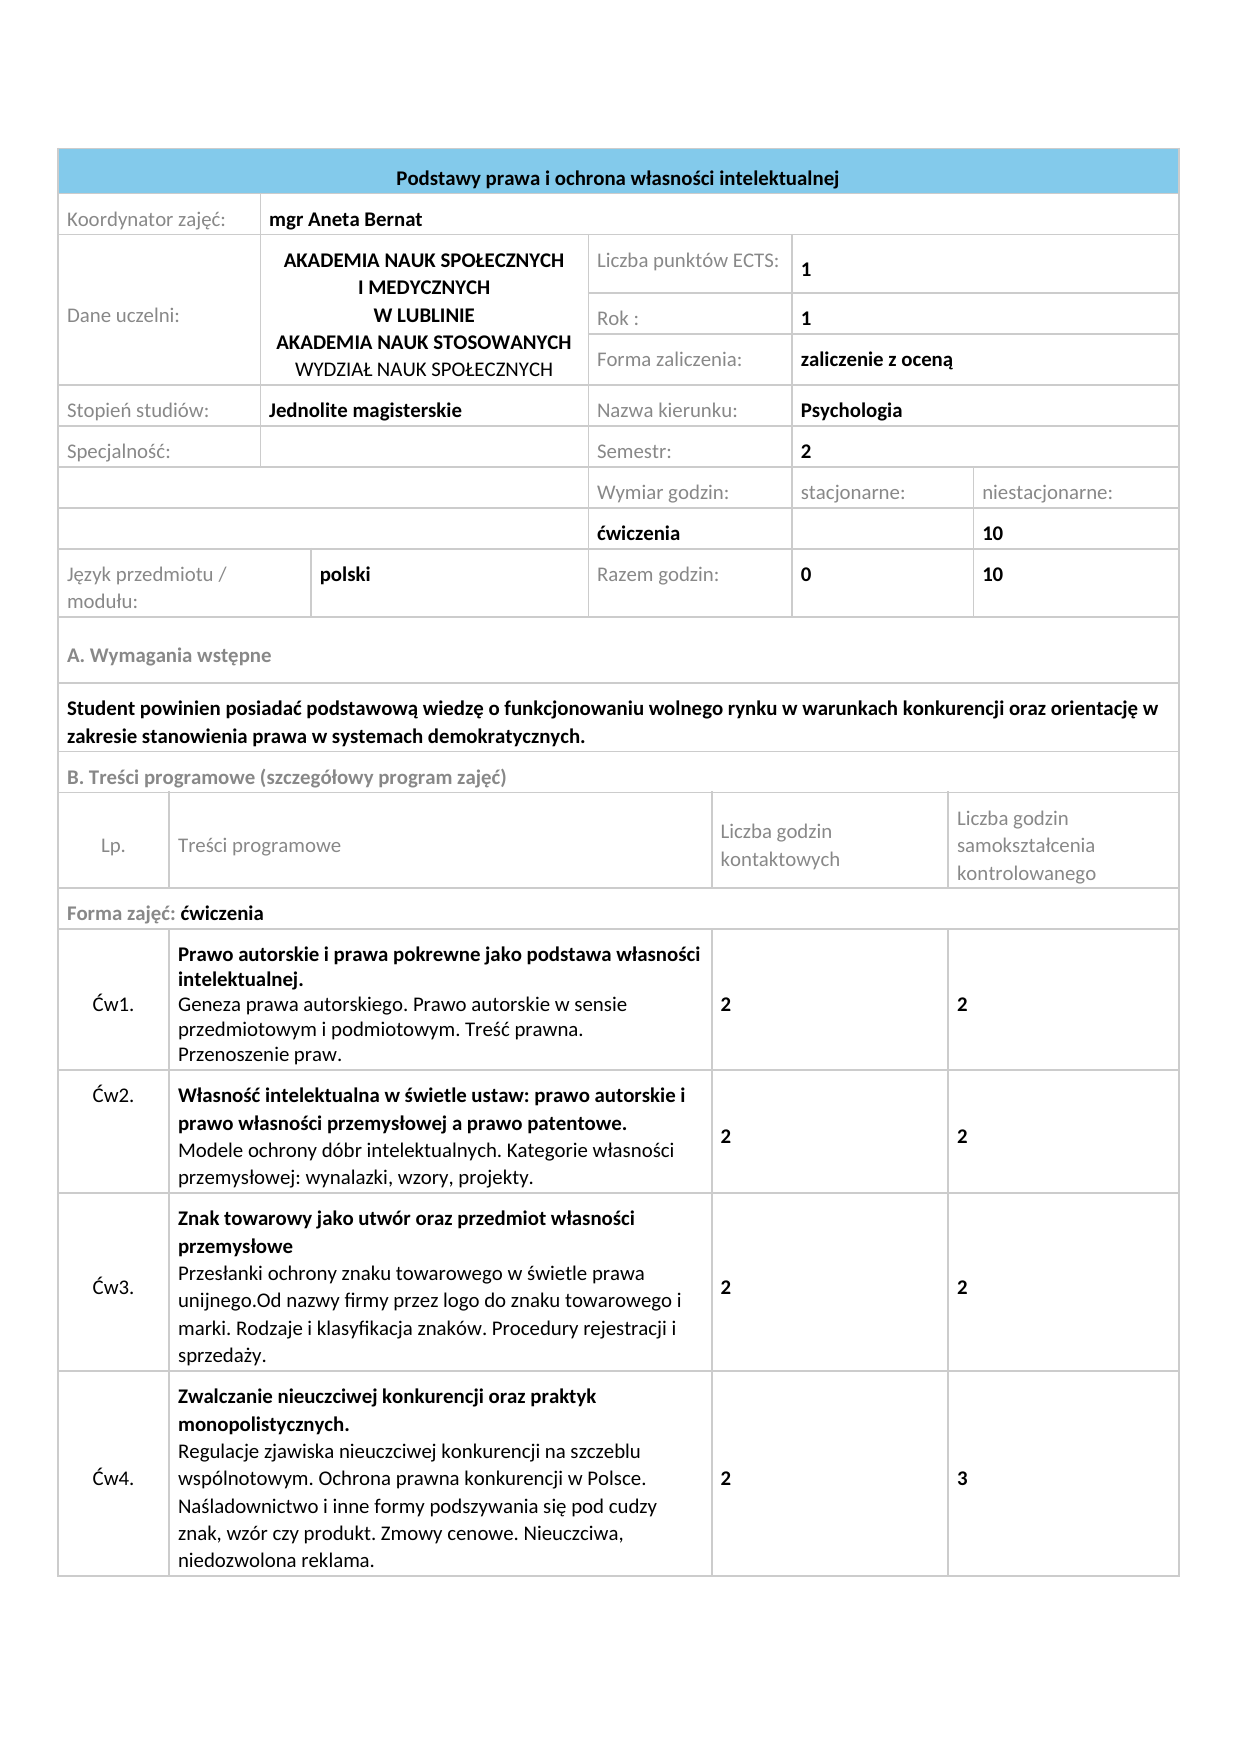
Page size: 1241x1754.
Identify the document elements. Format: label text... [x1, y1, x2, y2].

table_cell stacjonarne: [793, 468, 973, 507]
table_cell 0 [793, 550, 973, 616]
table_cell Psychologia [793, 386, 1178, 425]
table_cell Liczba godzin samokształcenia kontrolowanego [949, 793, 1178, 887]
table_cell [793, 509, 973, 548]
table_cell Znak towarowy jako utwór oraz przedmiot własności przemysłowe Przesłanki ochrony znaku towarowego w świetle prawa unijnego.Od nazwy firmy przez logo do znaku towarowego i marki. Rodzaje i klasyfikacja znaków. Procedury rejestracji i sprzedaży. [170, 1194, 711, 1370]
table_cell 10 [974, 550, 1178, 616]
table_cell Zwalczanie nieuczciwej konkurencji oraz praktyk monopolistycznych. Regulacje zjawiska nieuczciwej konkurencji na szczeblu wspólnotowym. Ochrona prawna konkurencji w Polsce. Naśladownictwo i inne formy podszywania się pod cudzy znak, wzór czy produkt. Zmowy cenowe. Nieuczciwa, niedozwolona reklama. [170, 1372, 711, 1575]
table_cell Język przedmiotu / modułu: [59, 550, 310, 616]
table_cell [261, 427, 588, 466]
table_cell Koordynator zajęć: [59, 194, 260, 234]
table_cell A. Wymagania wstępne [59, 618, 1178, 682]
table_cell 1 [793, 294, 1178, 333]
table_cell 1 [793, 235, 1178, 292]
table_cell Lp. [59, 793, 168, 887]
table_cell Nazwa kierunku: [589, 386, 791, 425]
table_cell Ćw4. [59, 1372, 168, 1575]
table_cell Rok : [589, 294, 791, 333]
table_cell Student powinien posiadać podstawową wiedzę o funkcjonowaniu wolnego rynku w warunkach konkurencji oraz orientację w zakresie stanowienia prawa w systemach demokratycznych. [59, 684, 1178, 751]
table_cell Razem godzin: [589, 550, 791, 616]
table_cell 2 [793, 427, 1178, 466]
table_cell 2 [949, 930, 1178, 1069]
table_cell Forma zaliczenia: [589, 335, 791, 384]
table_cell Stopień studiów: [59, 386, 260, 425]
table_cell [59, 509, 588, 548]
table_cell Wymiar godzin: [589, 468, 791, 507]
table_cell Semestr: [589, 427, 791, 466]
table_cell Ćw3. [59, 1194, 168, 1370]
table_cell 2 [713, 1071, 947, 1192]
table_cell 2 [949, 1194, 1178, 1370]
table_cell Liczba godzin kontaktowych [713, 793, 947, 887]
table_cell 2 [713, 930, 947, 1069]
table_cell Ćw1. [59, 930, 168, 1069]
table_cell Specjalność: [59, 427, 260, 466]
table_cell Treści programowe [170, 793, 711, 887]
table_cell zaliczenie z oceną [793, 335, 1178, 384]
table_cell Jednolite magisterskie [261, 386, 588, 425]
table_cell 2 [949, 1071, 1178, 1192]
table_cell Własność intelektualna w świetle ustaw: prawo autorskie i prawo własności przemysłowej a prawo patentowe. Modele ochrony dóbr intelektualnych. Kategorie własności przemysłowej: wynalazki, wzory, projekty. [170, 1071, 711, 1192]
table_cell Dane uczelni: [59, 235, 260, 384]
table_cell Prawo autorskie i prawa pokrewne jako podstawa własności intelektualnej. Geneza prawa autorskiego. Prawo autorskie w sensie przedmiotowym i podmiotowym. Treść prawna. Przenoszenie praw. [170, 930, 711, 1069]
table_cell Liczba punktów ECTS: [589, 235, 791, 292]
table_cell niestacjonarne: [974, 468, 1178, 507]
table_cell 2 [713, 1194, 947, 1370]
table_cell mgr Aneta Bernat [261, 194, 1178, 234]
table_cell 3 [949, 1372, 1178, 1575]
table_cell [59, 468, 588, 507]
table_cell polski [312, 550, 588, 616]
table_cell B. Treści programowe (szczegółowy program zajęć) [59, 752, 1178, 791]
table_cell Ćw2. [59, 1071, 168, 1192]
table_header Podstawy prawa i ochrona własności intelektualnej [59, 149, 1178, 193]
table_cell 2 [713, 1372, 947, 1575]
table_cell ćwiczenia [589, 509, 791, 548]
table_cell AKADEMIA NAUK SPOŁECZNYCH I MEDYCZNYCH W LUBLINIE AKADEMIA NAUK STOSOWANYCH WYDZIAŁ NAUK SPOŁECZNYCH [261, 235, 588, 384]
table_cell 10 [974, 509, 1178, 548]
table_cell Forma zajęć: ćwiczenia [59, 889, 1178, 928]
